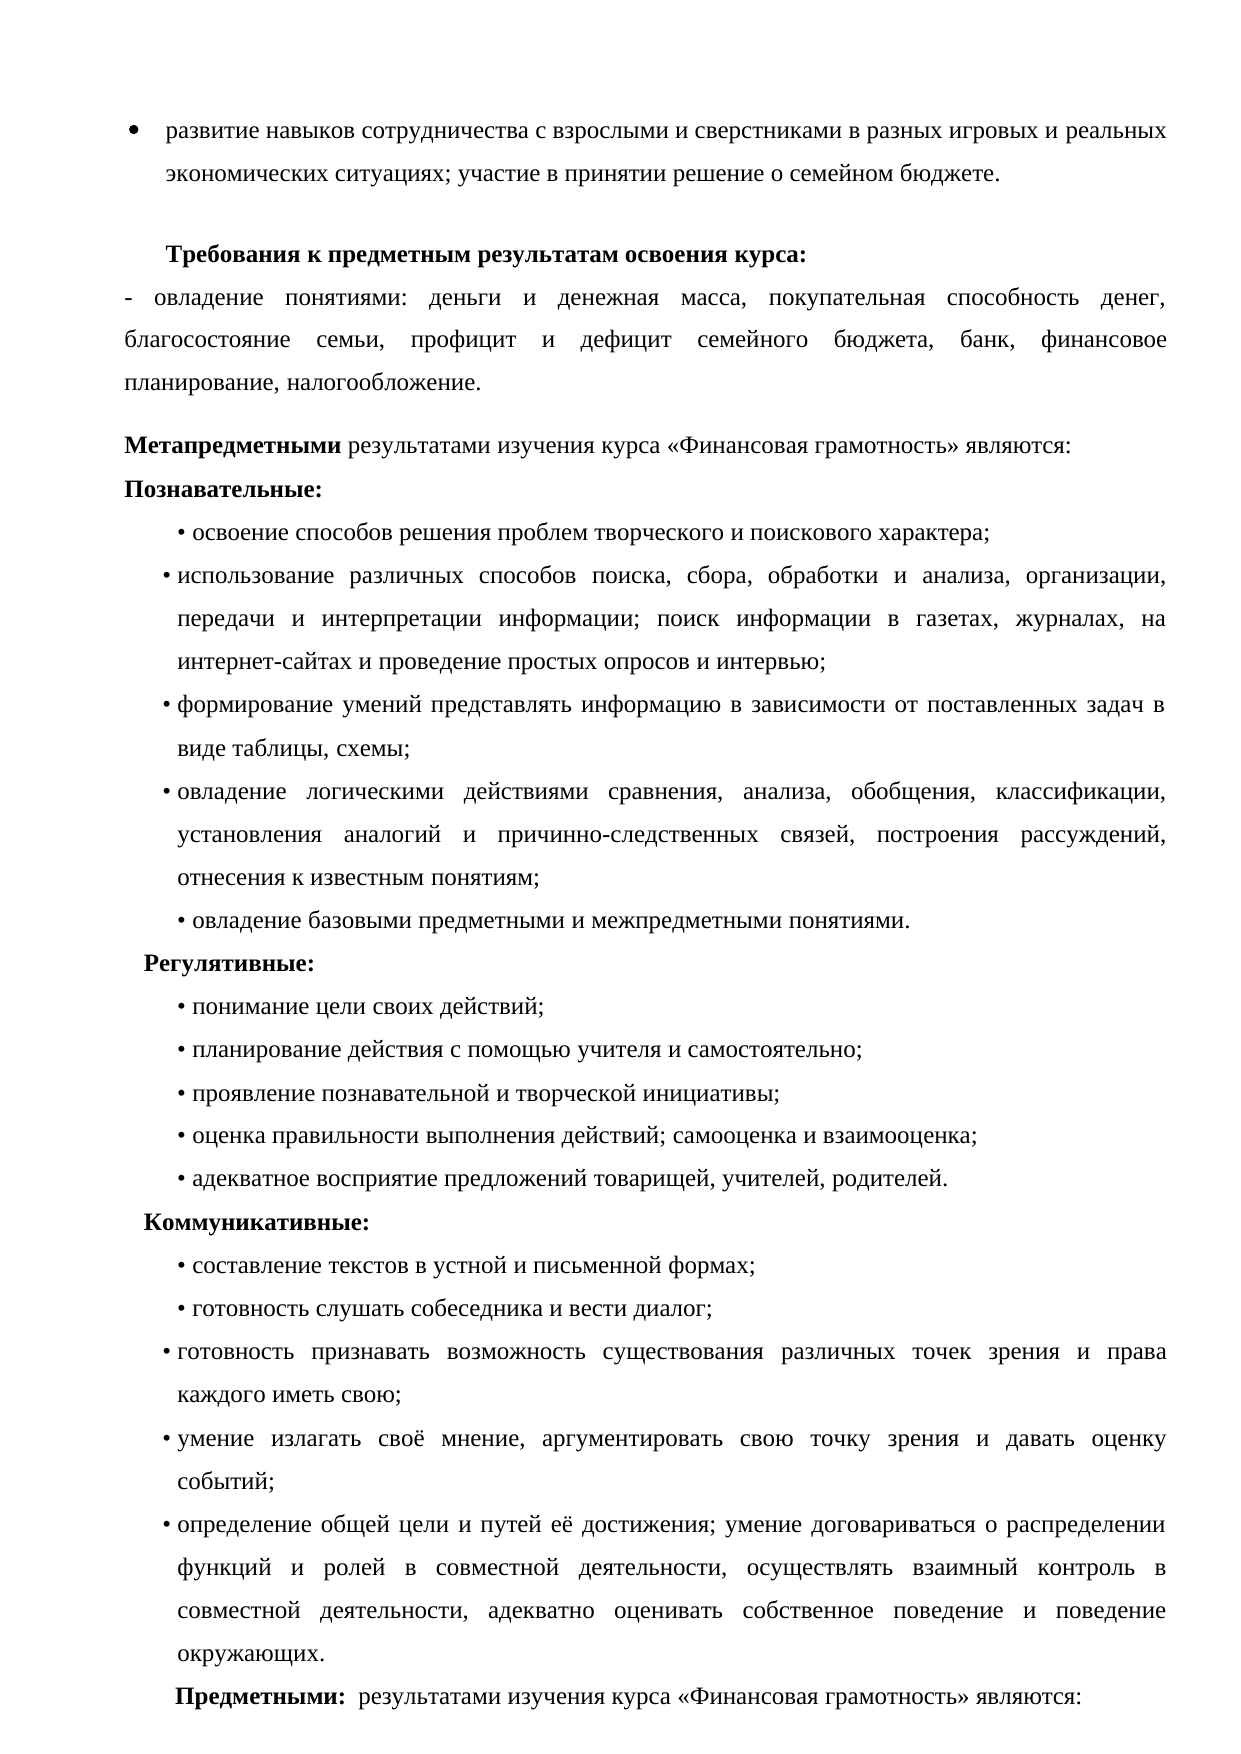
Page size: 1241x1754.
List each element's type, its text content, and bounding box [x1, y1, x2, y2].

list готовность признавать возможность существования различных точек зрения и права каждого иметь свою; [162, 1336, 1167, 1408]
list умение излагать своё мнение, аргументировать свою точку зрения и давать оценку событий; [162, 1423, 1166, 1494]
list адекватное восприятие предложений товарищей, учителей, родителей. [177, 1163, 1215, 1192]
text Коммуникативные: [0, 1207, 1215, 1236]
text Требования к предметным результатам освоения курса: [165, 239, 1167, 267]
text Предметными: результатами изучения курса «Финансовая грамотность» являются: [0, 1681, 1215, 1710]
list проявление познавательной и творческой инициативы; [177, 1078, 1215, 1106]
list понимание цели своих действий; [177, 991, 1215, 1020]
list развитие навыков сотрудничества с взрослыми и сверстниками в разных игровых и реальных экономических ситуациях; участие в принятии решение о семейном бюджете. [129, 115, 1167, 187]
text Регулятивные: [0, 948, 1215, 977]
list определение общей цели и путей её достижения; умение договариваться о распределении функций и ролей в совместной деятельности, осуществлять взаимный контроль в совместной деятельности, адекватно оценивать собственное поведение и поведение окружающих. [162, 1509, 1166, 1667]
list составление текстов в устной и письменной формах; [177, 1250, 1215, 1279]
list использование различных способов поиска, сбора, обработки и анализа, организации, передачи и интерпретации информации; поиск информации в газетах, журналах, на интернет-сайтах и проведение простых опросов и интервью; [162, 560, 1166, 675]
list планирование действия с помощью учителя и самостоятельно; [177, 1034, 1215, 1063]
text Метапредметными результатами изучения курса «Финансовая грамотность» являются: [124, 431, 1215, 459]
list освоение способов решения проблем творческого и поискового характера; [177, 517, 1215, 545]
list оценка правильности выполнения действий; самооценка и взаимооценка; [177, 1121, 1215, 1149]
text Познавательные: [124, 474, 1215, 503]
list овладение базовыми предметными и межпредметными понятиями. [177, 906, 1215, 934]
list готовность слушать собеседника и вести диалог; [177, 1293, 1215, 1322]
text - овладение понятиями: деньги и денежная масса, покупательная способность денег, благосостояние семьи, профицит и дефицит семейного бюджета, банк, финансовое планирование, налогообложение. [124, 282, 1167, 396]
list формирование умений представлять информацию в зависимости от поставленных задач в виде таблицы, схемы; [162, 689, 1166, 762]
list овладение логическими действиями сравнения, анализа, обобщения, классификации, установления аналогий и причинно-следственных связей, построения рассуждений, отнесения к известным понятиям; [162, 776, 1166, 891]
